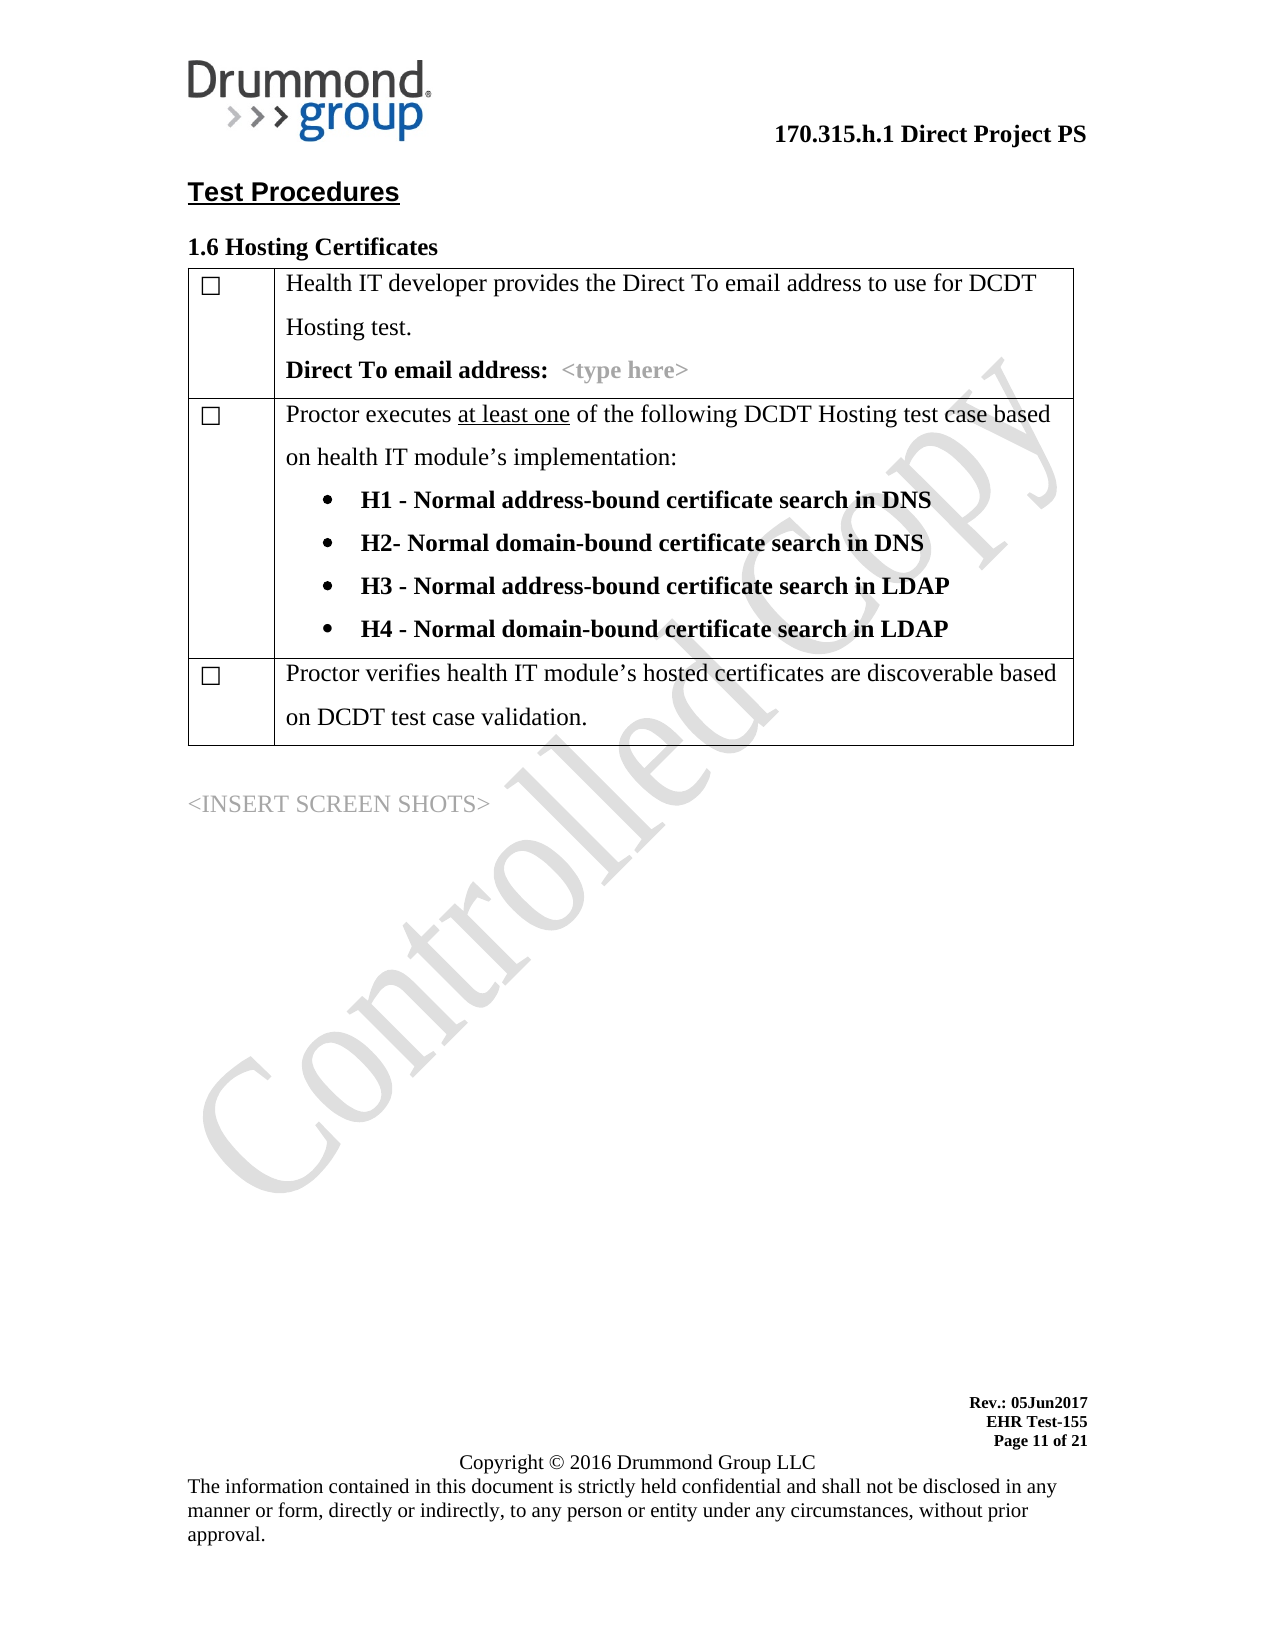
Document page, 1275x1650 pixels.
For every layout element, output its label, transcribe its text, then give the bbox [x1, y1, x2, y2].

table_cell Proctor executes at least one of the following DCDT Hosting test case based on health IT module’s implementation: H1 - Normal address-bound certificate search in DNS H2- Normal domain-bound certificate search in DNS H3 - Normal address-bound certificate search in LDAP H4 - Normal domain-bound certificate search in LDAP [275, 399, 1073, 657]
table_header Health IT developer provides the Direct To email address to use for DCDT Hosting test. Direct To email address: <type here> [275, 269, 1073, 398]
text <INSERT SCREEN SHOTS> [187, 789, 1087, 817]
subtitle Test Procedures [187, 176, 1087, 207]
subtitle 1.6 Hosting Certificates [187, 232, 1087, 261]
table_cell Proctor verifies health IT module’s hosted certificates are discoverable based on DCDT test case validation. [275, 659, 1073, 744]
picture [187, 60, 433, 142]
